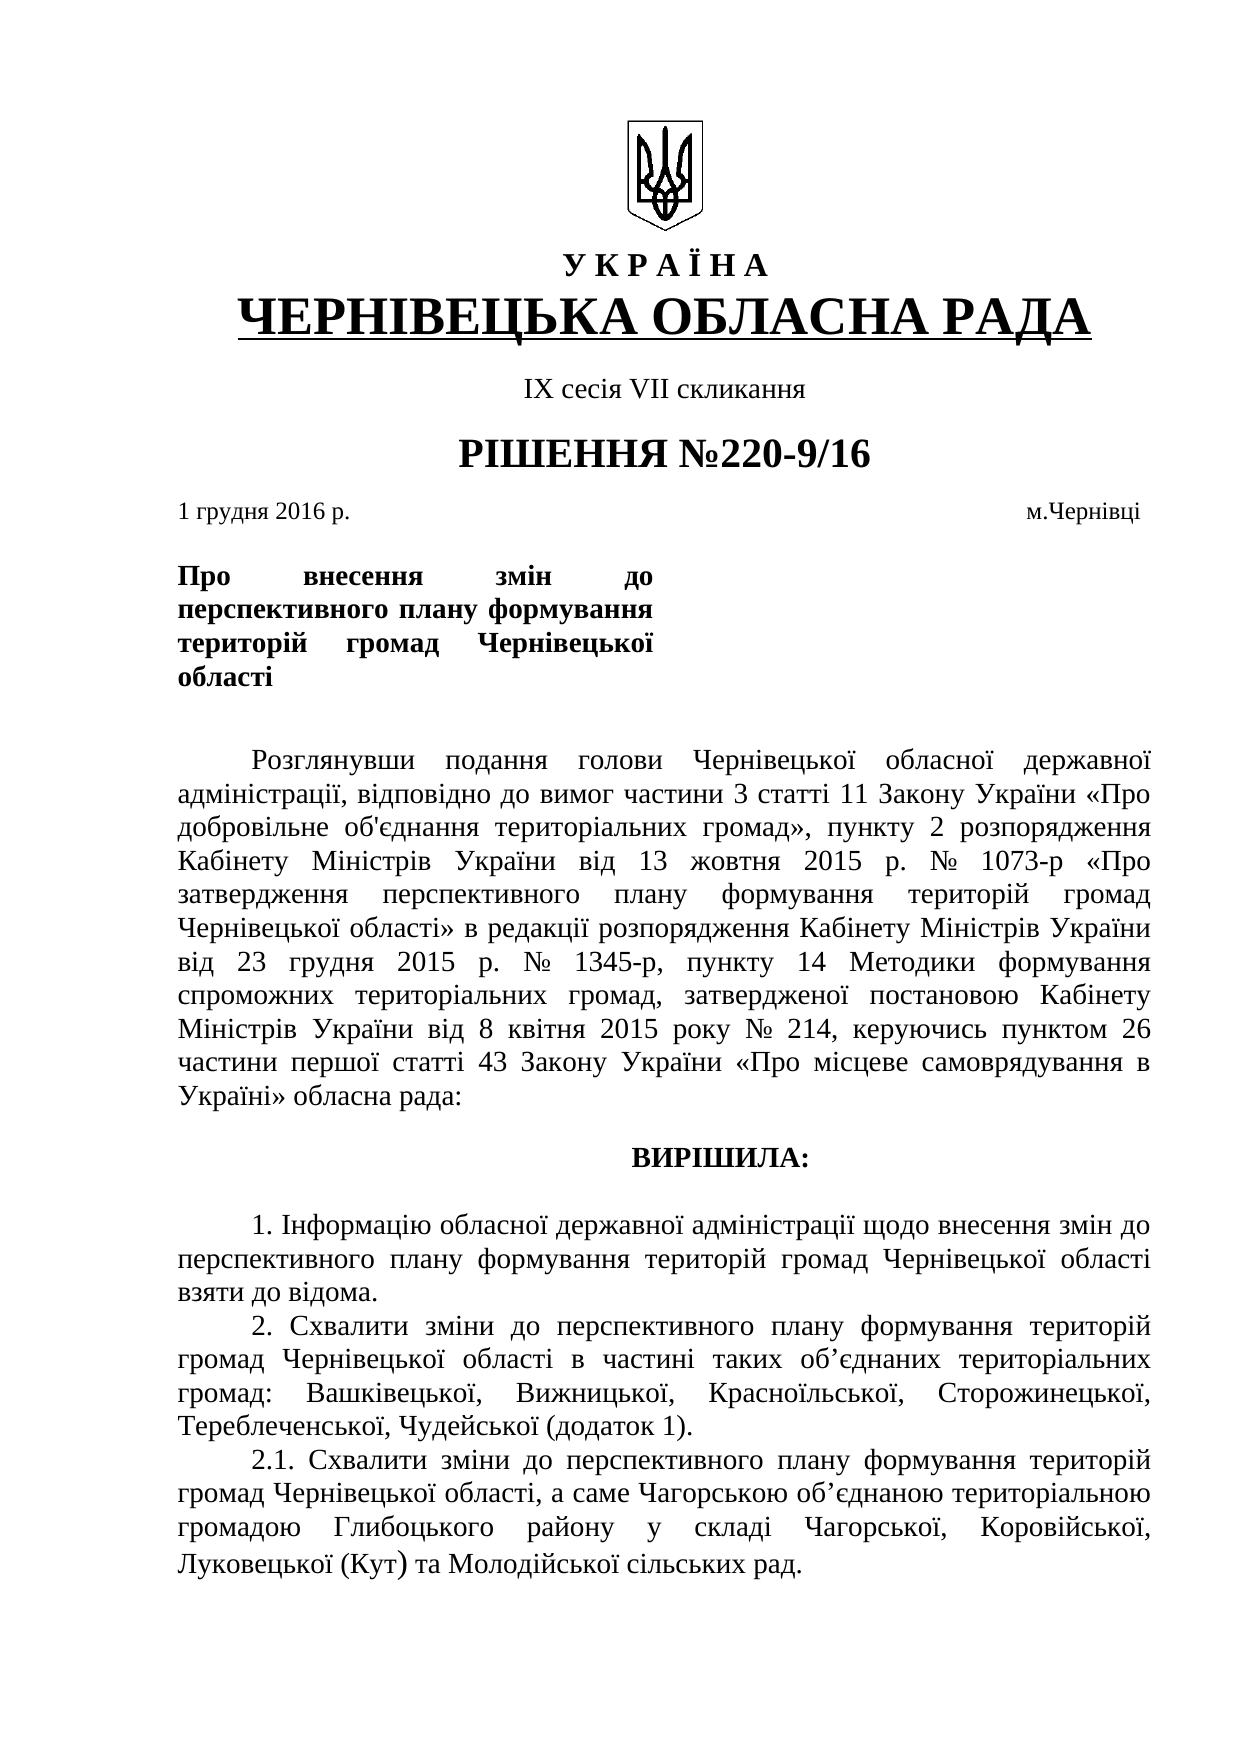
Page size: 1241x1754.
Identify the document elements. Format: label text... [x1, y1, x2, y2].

text ВИРІШИЛА: [177, 1140, 1152, 1174]
text 2.1. Схвалити зміни до перспективного плану формування територій громад Чернівецької області, а саме Чагорською об’єднаною територіальною громадою Глибоцького району у складі Чагорської, Коровійської, Луковецької (Кут) та Молодійської сільських рад. [177, 1442, 1152, 1581]
subtitle IX сесія VІІ скликання [177, 371, 1152, 404]
picture [625, 118, 705, 234]
text 2. Схвалити зміни до перспективного плану формування територій громад Чернівецької області в частині таких об’єднаних територіальних громад: Вашківецької, Вижницької, Красноїльської, Сторожинецької, Тереблеченської, Чудейської (додаток 1). [177, 1308, 1152, 1442]
text 1. Інформацію обласної державної адміністрації щодо внесення змін до перспективного плану формування територій громад Чернівецької області взяти до відома. [177, 1207, 1152, 1308]
text Розглянувши подання голови Чернівецької обласної державної адміністрації, відповідно до вимог частини 3 статті 11 Закону України «Про добровільне об'єднання територіальних громад», пункту 2 розпорядження Кабінету Міністрів України від 13 жовтня 2015 р. № 1073-р «Про затвердження перспективного плану формування територій громад Чернівецької області» в редакції розпорядження Кабінету Міністрів України від 23 грудня 2015 р. № 1345-р, пункту 14 Методики формування спроможних територіальних громад, затвердженої постановою Кабінету Міністрів України від 8 квітня 2015 року № 214, керуючись пунктом 26 частини першої статті 43 Закону України «Про місцеве самоврядування в Україні» обласна рада: [177, 742, 1152, 1111]
text У К Р А Ї Н А [177, 234, 1152, 284]
table_header Про внесення змін до перспективного плану формування територій громад Чернівецької області [166, 558, 665, 692]
table_header 1 грудня 2016 р. [166, 496, 610, 524]
subtitle ЧЕРНІВЕЦЬКА ОБЛАСНА РАДА [177, 284, 1152, 346]
subtitle РІШЕННЯ №220-9/16 [177, 429, 1152, 477]
table_header м.Чернівці [610, 496, 1152, 524]
